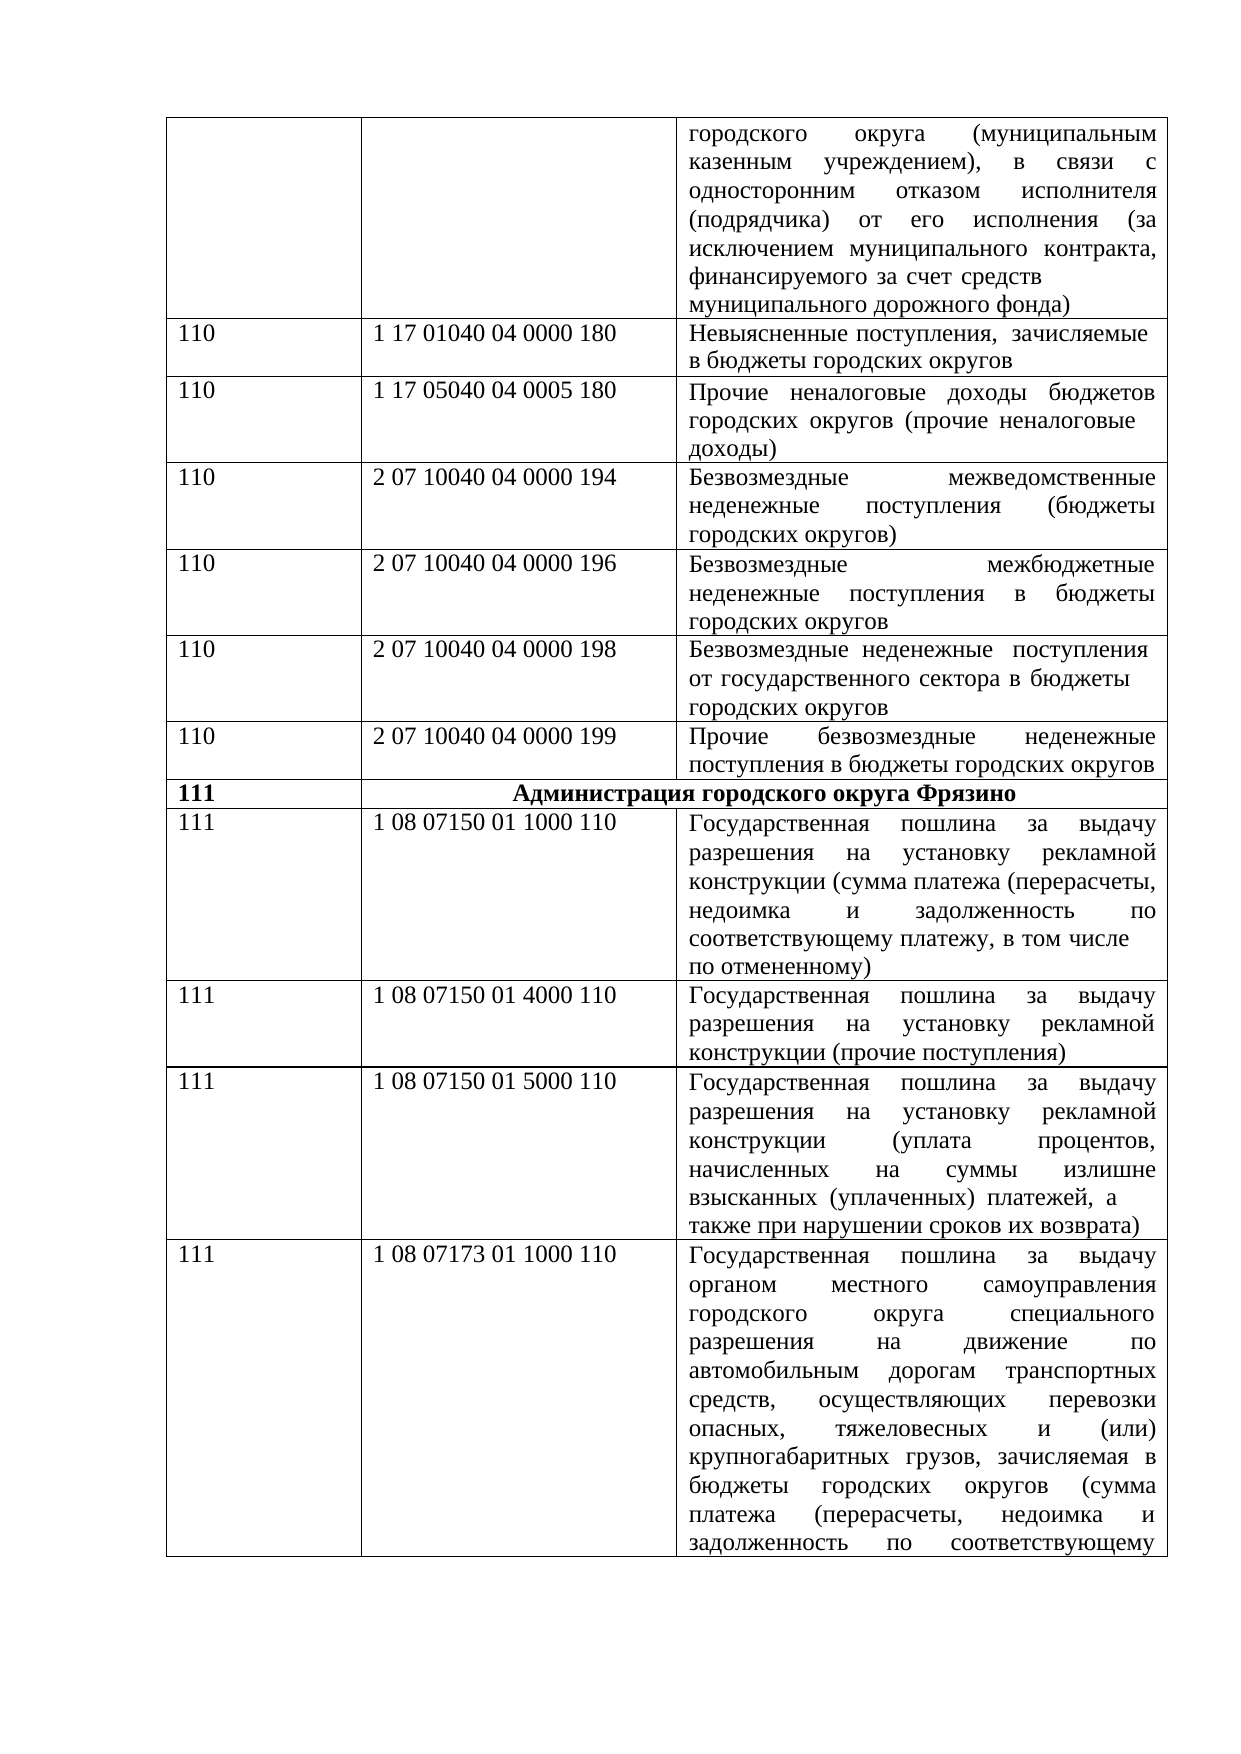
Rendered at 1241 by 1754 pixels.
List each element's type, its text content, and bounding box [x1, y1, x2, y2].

table_cell 110 [167, 377, 361, 462]
table_cell 2 07 10040 04 0000 196 [362, 550, 676, 635]
table_cell 111 [167, 981, 361, 1066]
table_cell 111 [167, 1240, 361, 1556]
table_cell Безвозмездные неденежные поступления от государственного сектора в бюджеты городских округов [677, 636, 1167, 721]
table_cell Безвозмездные межбюджетные неденежные поступления в бюджеты городских округов [677, 550, 1167, 635]
table_cell 1 08 07150 01 1000 110 [362, 809, 676, 980]
table_cell 1 08 07150 01 4000 110 [362, 981, 676, 1066]
table_cell 111 [167, 1068, 361, 1239]
table_cell 111 [167, 809, 361, 980]
table_cell 1 17 05040 04 0005 180 [362, 377, 676, 462]
table_cell 110 [167, 636, 361, 721]
table_cell 110 [167, 463, 361, 548]
table_cell Администрация городского округа Фрязино [362, 780, 1167, 807]
table_cell 2 07 10040 04 0000 194 [362, 463, 676, 548]
table_header [362, 118, 676, 318]
table_header городского округа (муниципальным казенным учреждением), в связи с односторонним отказом исполнителя (подрядчика) от его исполнения (за исключением муниципального контракта, финансируемого за счет средств муниципального дорожного фонда) [677, 118, 1167, 318]
table_cell Прочие неналоговые доходы бюджетов городских округов (прочие неналоговые доходы) [677, 377, 1167, 462]
table_cell 110 [167, 319, 361, 376]
table_header [167, 118, 361, 318]
table_cell 110 [167, 550, 361, 635]
table_cell Государственная пошлина за выдачу разрешения на установку рекламной конструкции (уплата процентов, начисленных на суммы излишне взысканных (уплаченных) платежей, а также при нарушении сроков их возврата) [677, 1068, 1167, 1239]
table_cell 1 08 07150 01 5000 110 [362, 1068, 676, 1239]
table_cell Прочие безвозмездные неденежные поступления в бюджеты городских округов [677, 722, 1167, 779]
table_cell Невыясненные поступления, зачисляемые в бюджеты городских округов [677, 319, 1167, 376]
table_cell Государственная пошлина за выдачу органом местного самоуправления городского округа специального разрешения на движение по автомобильным дорогам транспортных средств, осуществляющих перевозки опасных, тяжеловесных и (или) крупногабаритных грузов, зачисляемая в бюджеты городских округов (сумма платежа (перерасчеты, недоимка и задолженность по соответствующему [677, 1240, 1167, 1556]
table_cell 1 17 01040 04 0000 180 [362, 319, 676, 376]
table_cell 110 [167, 722, 361, 779]
table_cell 111 [167, 780, 361, 807]
table_cell Государственная пошлина за выдачу разрешения на установку рекламной конструкции (сумма платежа (перерасчеты, недоимка и задолженность по соответствующему платежу, в том числе по отмененному) [677, 809, 1167, 980]
table_cell Государственная пошлина за выдачу разрешения на установку рекламной конструкции (прочие поступления) [677, 981, 1167, 1066]
table_cell Безвозмездные межведомственные неденежные поступления (бюджеты городских округов) [677, 463, 1167, 548]
table_cell 1 08 07173 01 1000 110 [362, 1240, 676, 1556]
table_cell 2 07 10040 04 0000 198 [362, 636, 676, 721]
table_cell 2 07 10040 04 0000 199 [362, 722, 676, 779]
